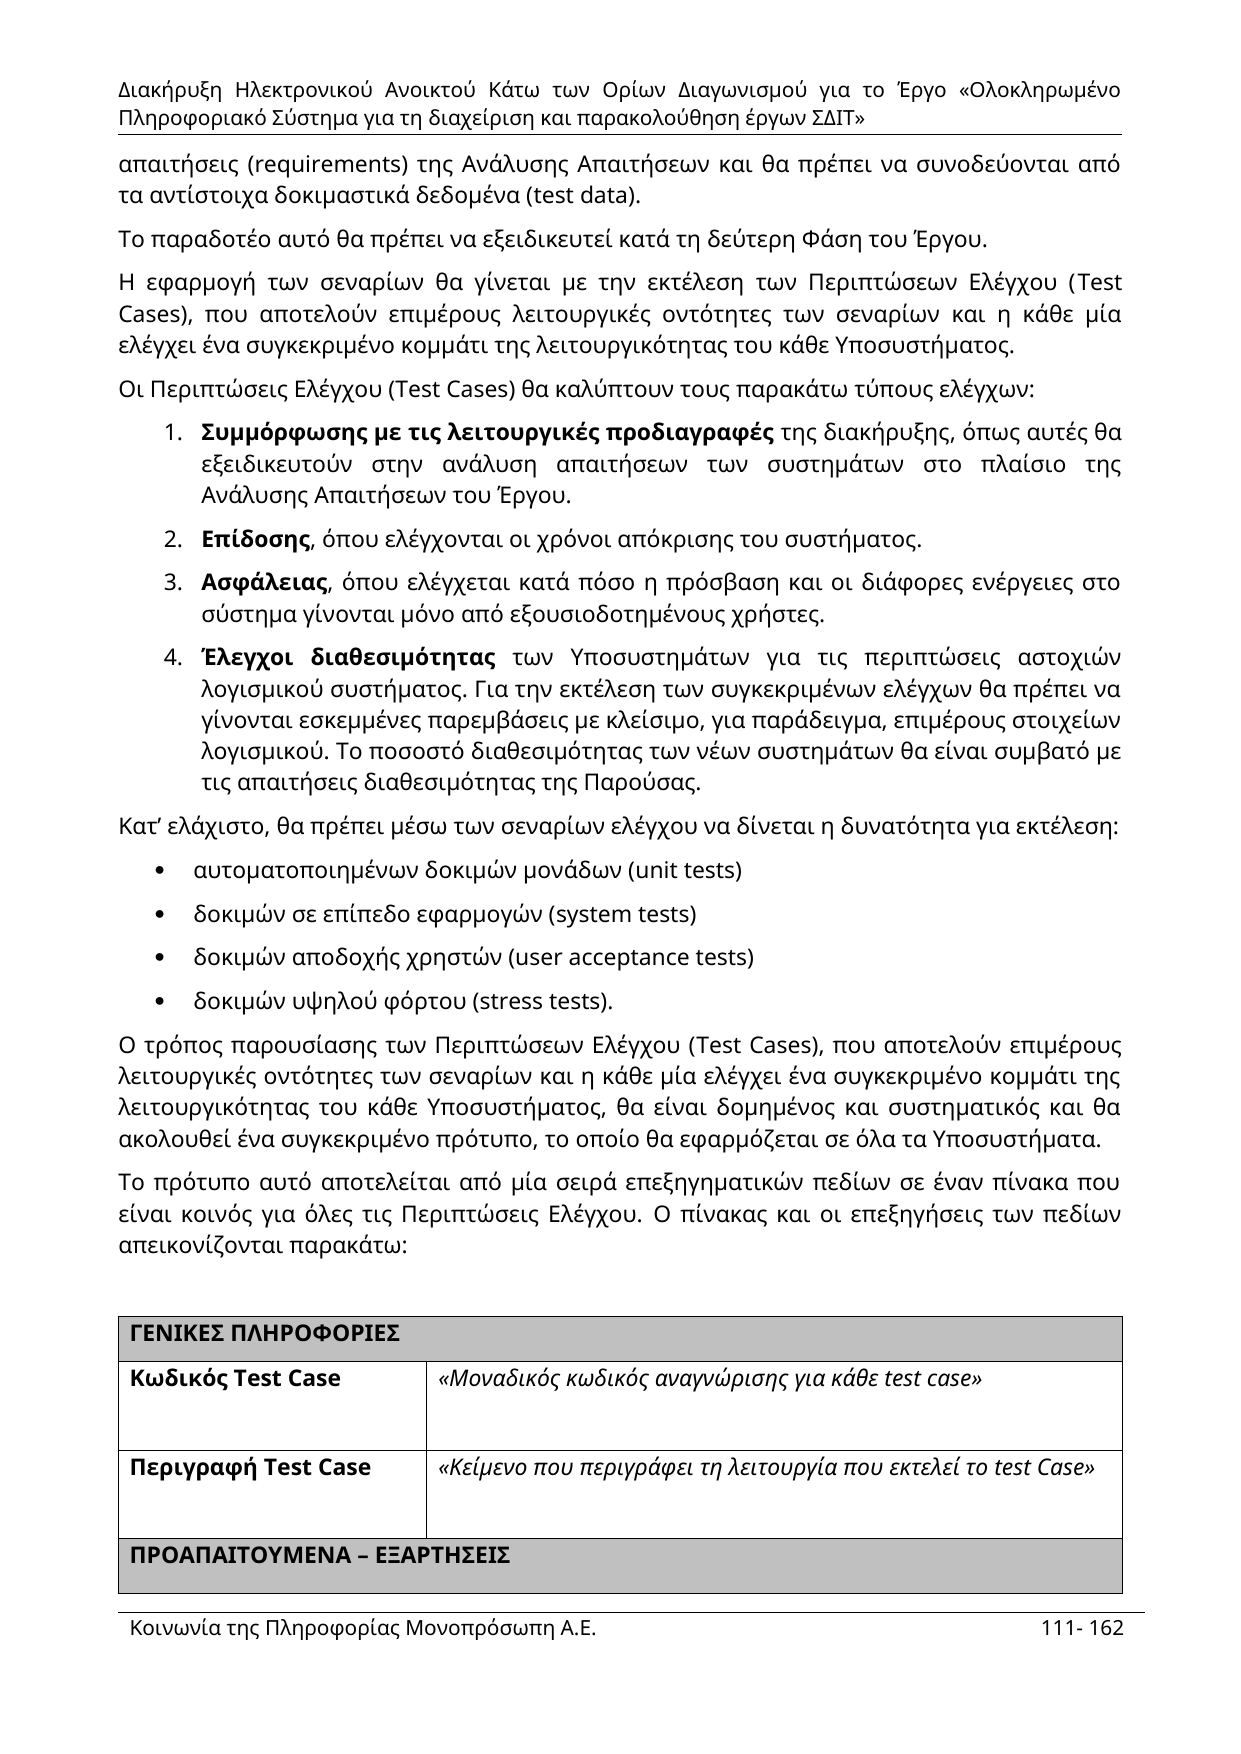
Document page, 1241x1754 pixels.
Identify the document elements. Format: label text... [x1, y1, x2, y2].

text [118, 147, 1122, 210]
list Έλεγχοι διαθεσιμότητας των Υποσυστημάτων για τις περιπτώσεις αστοχιών λογισμικού συστήματος. Για την εκτέλεση των συγκεκριμένων ελέγχων θα πρέπει να γίνονται εσκεμμένες παρεμβάσεις με κλείσιμο, για παράδειγμα, επιμέρους στοιχείων λογισμικού. Το ποσοστό διαθεσιμότητας των νέων συστημάτων θα είναι συμβατό με τις απαιτήσεις διαθεσιμότητας της Παρούσας. [163, 641, 1122, 797]
list Συμμόρφωσης με τις λειτουργικές προδιαγραφές της διακήρυξης, όπως αυτές θα εξειδικευτούν στην ανάλυση απαιτήσεων των συστημάτων στο πλαίσιο της Ανάλυσης Απαιτήσεων του Έργου. [163, 416, 1122, 510]
text Το πρότυπο αυτό αποτελείται από μία σειρά επεξηγηματικών πεδίων σε έναν πίνακα που είναι κοινός για όλες τις Περιπτώσεις Ελέγχου. Ο πίνακας και οι επεξηγήσεις των πεδίων απεικονίζονται παρακάτω: [118, 1166, 1122, 1260]
list αυτοματοποιημένων δοκιμών μονάδων (unit tests) [156, 854, 1122, 885]
table_cell «Μοναδικός κωδικός αναγνώρισης για κάθε test case» [427, 1362, 1122, 1449]
text Οι Περιπτώσεις Ελέγχου (Test Cases) θα καλύπτουν τους παρακάτω τύπους ελέγχων: [118, 372, 1122, 404]
text Το παραδοτέο αυτό θα πρέπει να εξειδικευτεί κατά τη δεύτερη Φάση του Έργου. [118, 222, 1122, 254]
table_cell «Κείμενο που περιγράφει τη λειτουργία που εκτελεί το test Case» [427, 1451, 1122, 1538]
text Κατ’ ελάχιστο, θα πρέπει μέσω των σεναρίων ελέγχου να δίνεται η δυνατότητα για εκτέλεση: [118, 810, 1122, 841]
text Ο τρόπος παρουσίασης των Περιπτώσεων Ελέγχου (Test Cases), που αποτελούν επιμέρους λειτουργικές οντότητες των σεναρίων και η κάθε μία ελέγχει ένα συγκεκριμένο κομμάτι της λειτουργικότητας του κάθε Υποσυστήματος, θα είναι δομημένος και συστηματικός και θα ακολουθεί ένα συγκεκριμένο πρότυπο, το οποίο θα εφαρμόζεται σε όλα τα Υποσυστήματα. [118, 1029, 1122, 1154]
list Ασφάλειας, όπου ελέγχεται κατά πόσο η πρόσβαση και οι διάφορες ενέργειες στο σύστημα γίνονται μόνο από εξουσιοδοτημένους χρήστες. [163, 566, 1122, 629]
table_cell Κωδικός Test Case [119, 1362, 426, 1449]
list Επίδοσης, όπου ελέγχονται οι χρόνοι απόκρισης του συστήματος. [163, 522, 1122, 554]
table_cell Περιγραφή Test Case [119, 1451, 426, 1538]
list δοκιμών αποδοχής χρηστών (user acceptance tests) [156, 941, 1122, 972]
list δοκιμών υψηλού φόρτου (stress tests). [156, 985, 1122, 1016]
table_cell ΠΡΟΑΠΑΙΤΟΥΜΕΝΑ – ΕΞΑΡΤΗΣΕΙΣ [119, 1539, 1122, 1593]
text Η εφαρμογή των σεναρίων θα γίνεται με την εκτέλεση των Περιπτώσεων Ελέγχου (Test Cases), που αποτελούν επιμέρους λειτουργικές οντότητες των σεναρίων και η κάθε μία ελέγχει ένα συγκεκριμένο κομμάτι της λειτουργικότητας του κάθε Υποσυστήματος. [118, 266, 1122, 360]
list δοκιμών σε επίπεδο εφαρμογών (system tests) [156, 897, 1122, 929]
table_header ΓΕΝΙΚΕΣ ΠΛΗΡΟΦΟΡΙΕΣ [119, 1317, 1122, 1361]
